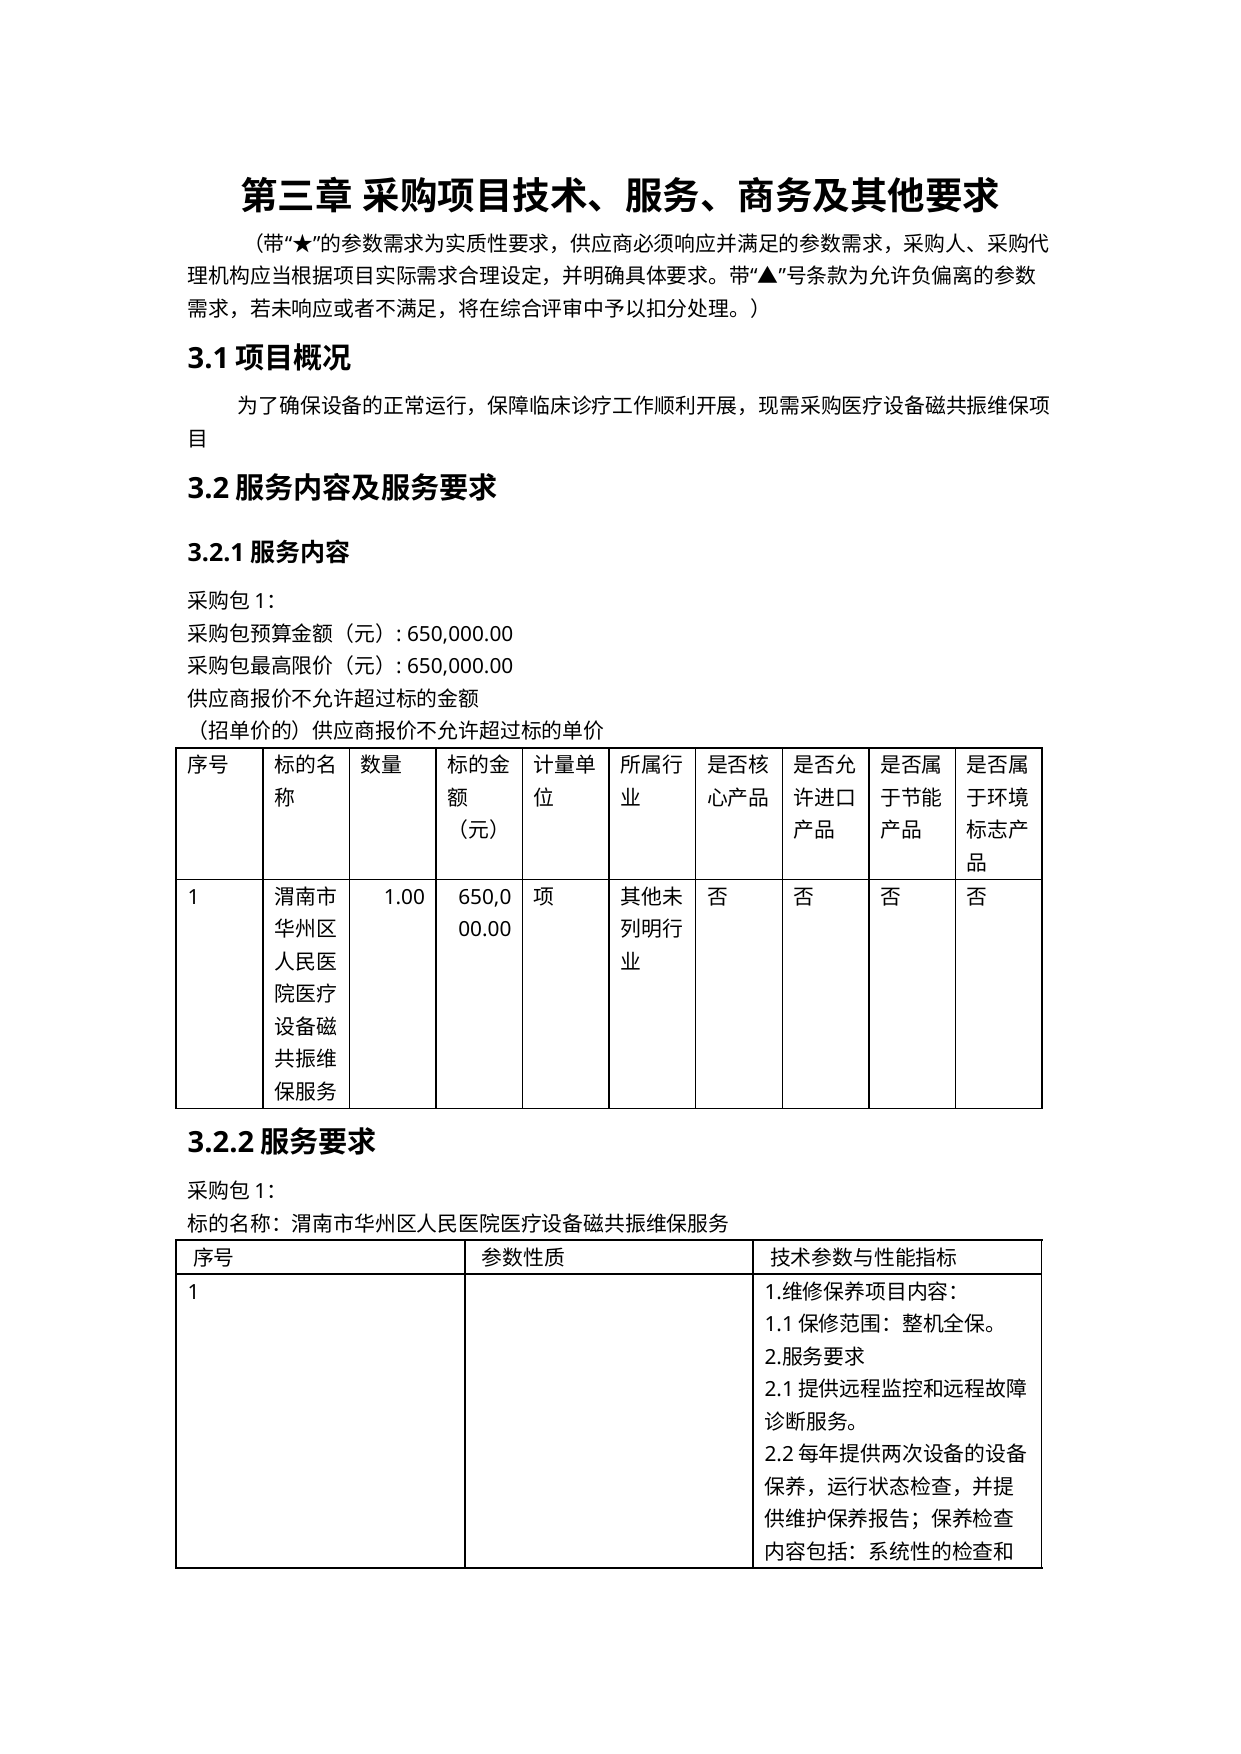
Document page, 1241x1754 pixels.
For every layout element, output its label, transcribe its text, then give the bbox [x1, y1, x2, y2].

text （带“★”的参数需求为实质性要求，供应商必须响应并满足的参数需求，采购人、采购代理机构应当根据项目实际需求合理设定，并明确具体要求。带“▲”号条款为允许负偏离的参数需求，若未响应或者不满足，将在综合评审中予以扣分处理。） [187, 227, 1053, 324]
table_header 序号 [177, 749, 262, 878]
text 采购包最高限价（元）: 650,000.00 [187, 649, 1053, 682]
text 采购包预算金额（元）: 650,000.00 [187, 617, 1053, 649]
table_header 技术参数与性能指标 [754, 1241, 1041, 1273]
table_cell 否 [696, 880, 782, 1108]
text 3.2服务内容及服务要求 [187, 454, 1053, 519]
table_cell 渭南市华州区人民医院医疗设备磁共振维保服务 [264, 880, 349, 1108]
text 采购包1： [187, 1174, 1053, 1207]
table_cell 650,000.00 [437, 880, 522, 1108]
table_header 是否核心产品 [696, 749, 782, 878]
table_cell [466, 1275, 752, 1567]
table_header 所属行业 [610, 749, 695, 878]
table_cell 1 [177, 1275, 464, 1567]
text 第三章 采购项目技术、服务、商务及其他要求 [187, 162, 1053, 227]
table_header 序号 [177, 1241, 464, 1273]
table_cell 项 [523, 880, 608, 1108]
table_cell 其他未列明行业 [610, 880, 695, 1108]
text 采购包1： [187, 584, 1053, 617]
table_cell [754, 1275, 1041, 1567]
table_header 标的名称 [264, 749, 349, 878]
table_header 是否属于环境标志产品 [956, 749, 1041, 878]
table_cell 1.00 [350, 880, 435, 1108]
table_header 是否允许进口产品 [783, 749, 868, 878]
table_header 标的金额 （元） [437, 749, 522, 878]
text 3.2.1服务内容 [187, 519, 1053, 584]
table_cell 否 [870, 880, 955, 1108]
table_cell 1 [177, 880, 262, 1108]
text 3.1项目概况 [187, 324, 1053, 389]
table_header 是否属于节能产品 [870, 749, 955, 878]
table_cell 否 [956, 880, 1041, 1108]
text 为了确保设备的正常运行，保障临床诊疗工作顺利开展，现需采购医疗设备磁共振维保项目 [187, 389, 1053, 454]
text （招单价的）供应商报价不允许超过标的单价 [187, 714, 1053, 747]
text 供应商报价不允许超过标的金额 [187, 682, 1053, 714]
table_header 参数性质 [466, 1241, 752, 1273]
table_header 数量 [350, 749, 435, 878]
text 3.2.2服务要求 [187, 1109, 1053, 1174]
text 标的名称：渭南市华州区人民医院医疗设备磁共振维保服务 [187, 1207, 1053, 1239]
table_cell 否 [783, 880, 868, 1108]
table_header 计量单位 [523, 749, 608, 878]
